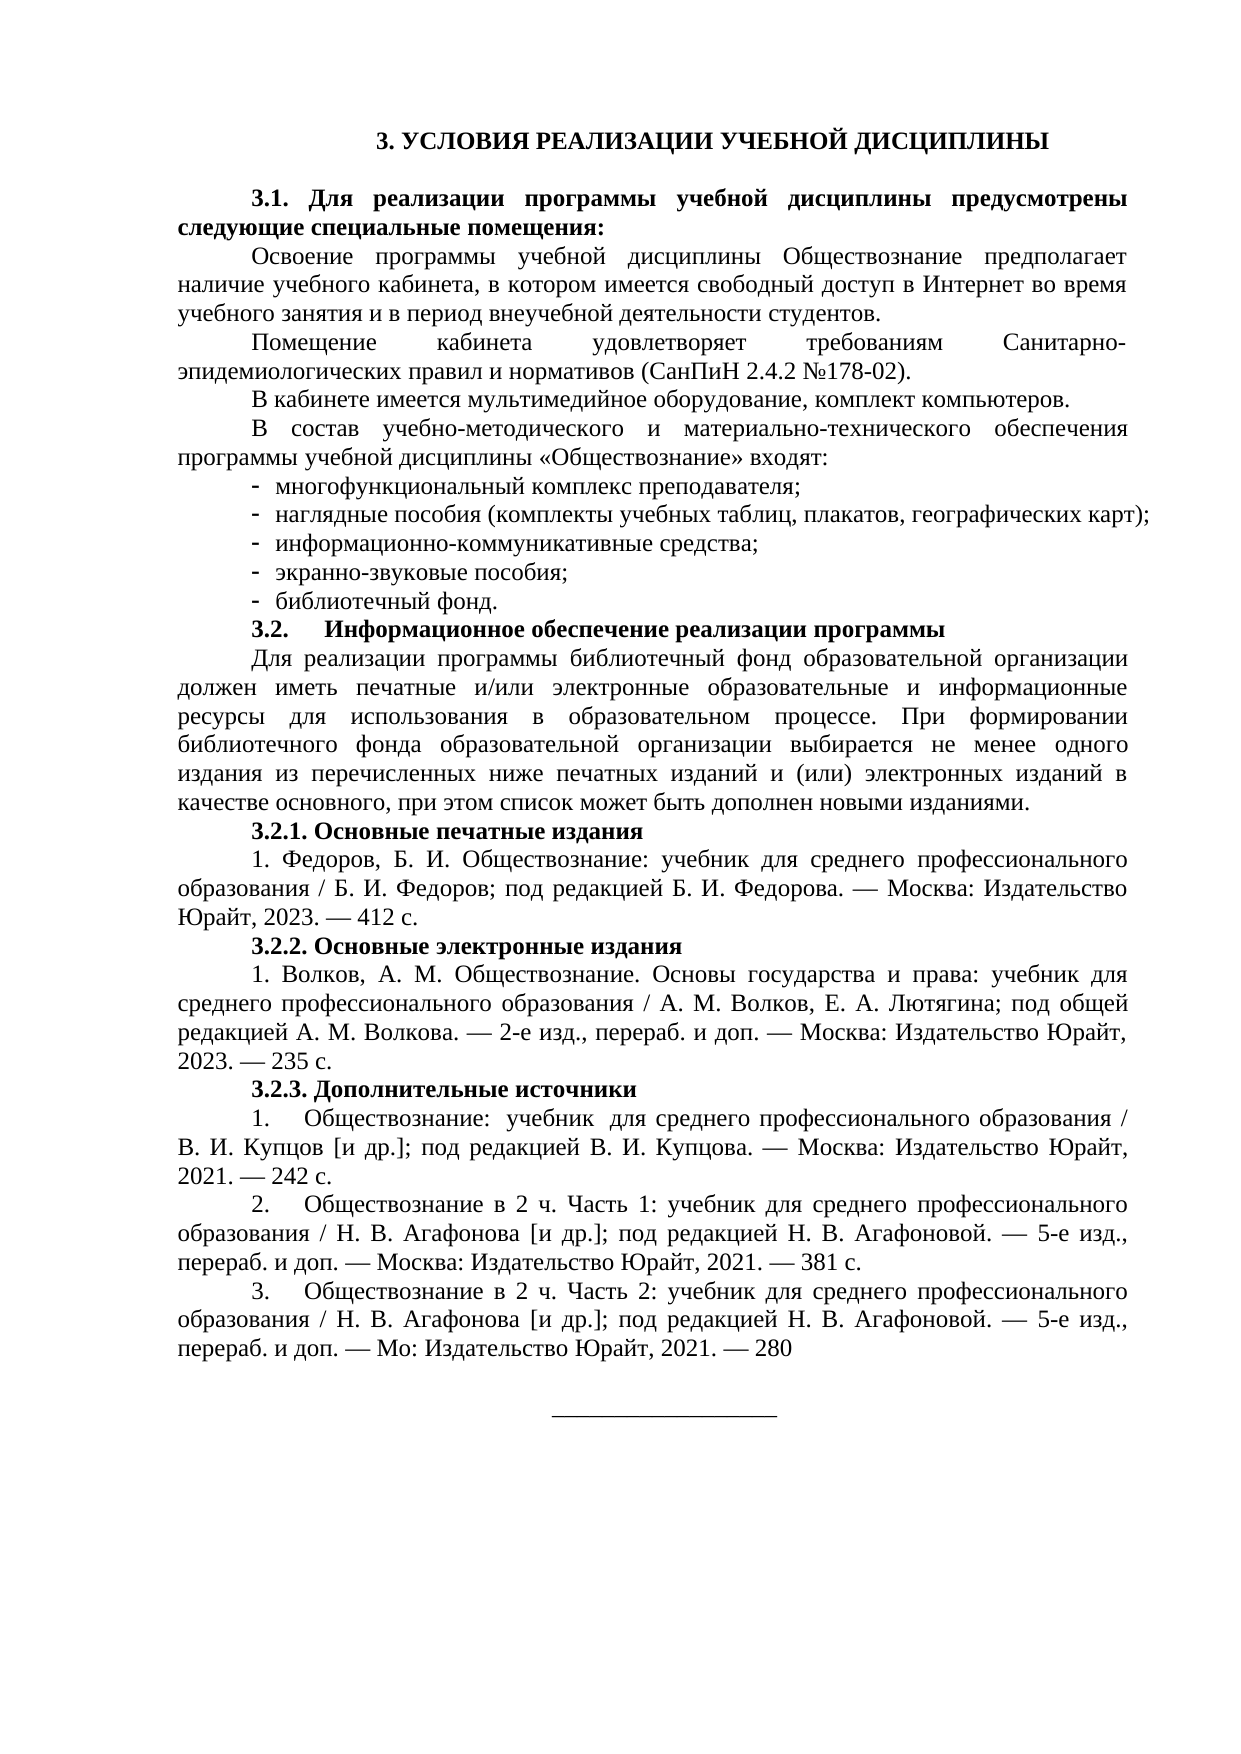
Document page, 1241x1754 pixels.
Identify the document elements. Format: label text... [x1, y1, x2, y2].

text В состав учебно-методического и материально-технического обеспечения программы учебной дисциплины «Обществознание» входят: [177, 413, 1128, 471]
text __________________ [177, 1391, 1152, 1419]
subtitle 3.2.3. Дополнительные источники [177, 1074, 1152, 1103]
text Для реализации программы библиотечный фонд образовательной организации должен иметь печатные и/или электронные образовательные и информационные ресурсы для использования в образовательном процессе. При формировании библиотечного фонда образовательной организации выбирается не менее одного издания из перечисленных ниже печатных изданий и (или) электронных изданий в качестве основного, при этом список может быть дополнен новыми изданиями. [177, 643, 1128, 816]
subtitle 3.2.1. Основные печатные издания [177, 816, 1152, 844]
list многофункциональный комплекс преподавателя; [177, 471, 1152, 499]
subtitle 3.2.2. Основные электронные издания [177, 931, 1152, 959]
subtitle Информационное обеспечение реализации программы [177, 614, 1152, 643]
text 1. Федоров, Б. И. Обществознание: учебник для среднего профессионального образования / Б. И. Федоров; под редакцией Б. И. Федорова. — Москва: Издательство Юрайт, 2023. — 412 с. [177, 844, 1128, 931]
list Обществознание в 2 ч. Часть 2: учебник для среднего профессионального образования / Н. В. Агафонова [и др.]; под редакцией Н. В. Агафоновой. — 5-е изд., перераб. и доп. — Мо: Издательство Юрайт, 2021. — 280 [177, 1276, 1128, 1362]
list информационно-коммуникативные средства; [177, 528, 1152, 557]
text Помещение кабинета удовлетворяет требованиям Санитарно-эпидемиологических правил и нормативов (СанПиН 2.4.2 №178-02). [177, 327, 1127, 384]
list Обществознание в 2 ч. Часть 1: учебник для среднего профессионального образования / Н. В. Агафонова [и др.]; под редакцией Н. В. Агафоновой. — 5-е изд., перераб. и доп. — Москва: Издательство Юрайт, 2021. — 381 с. [177, 1189, 1128, 1276]
text Освоение программы учебной дисциплины Обществознание предполагает наличие учебного кабинета, в котором имеется свободный доступ в Интернет во время учебного занятия и в период внеучебной деятельности студентов. [177, 241, 1127, 327]
text В кабинете имеется мультимедийное оборудование, комплект компьютеров. [177, 384, 1152, 413]
subtitle 3.1. Для реализации программы учебной дисциплины предусмотрены следующие специальные помещения: [177, 183, 1128, 241]
list 3. УСЛОВИЯ РЕАЛИЗАЦИИ УЧЕБНОЙ ДИСЦИПЛИНЫ [376, 126, 1152, 154]
text 1. Волков, А. М. Обществознание. Основы государства и права: учебник для среднего профессионального образования / А. М. Волков, Е. А. Лютягина; под общей редакцией А. М. Волкова. — 2-е изд., перераб. и доп. — Москва: Издательство Юрайт, 2023. — 235 с. [177, 959, 1128, 1074]
list экранно-звуковые пособия; [177, 557, 1152, 586]
list Обществознание: учебник для среднего профессионального образования / В. И. Купцов [и др.]; под редакцией В. И. Купцова. — Москва: Издательство Юрайт, 2021. — 242 с. [177, 1103, 1128, 1189]
list библиотечный фонд. [177, 586, 1152, 614]
list наглядные пособия (комплекты учебных таблиц, плакатов, географических карт); [177, 499, 1152, 528]
